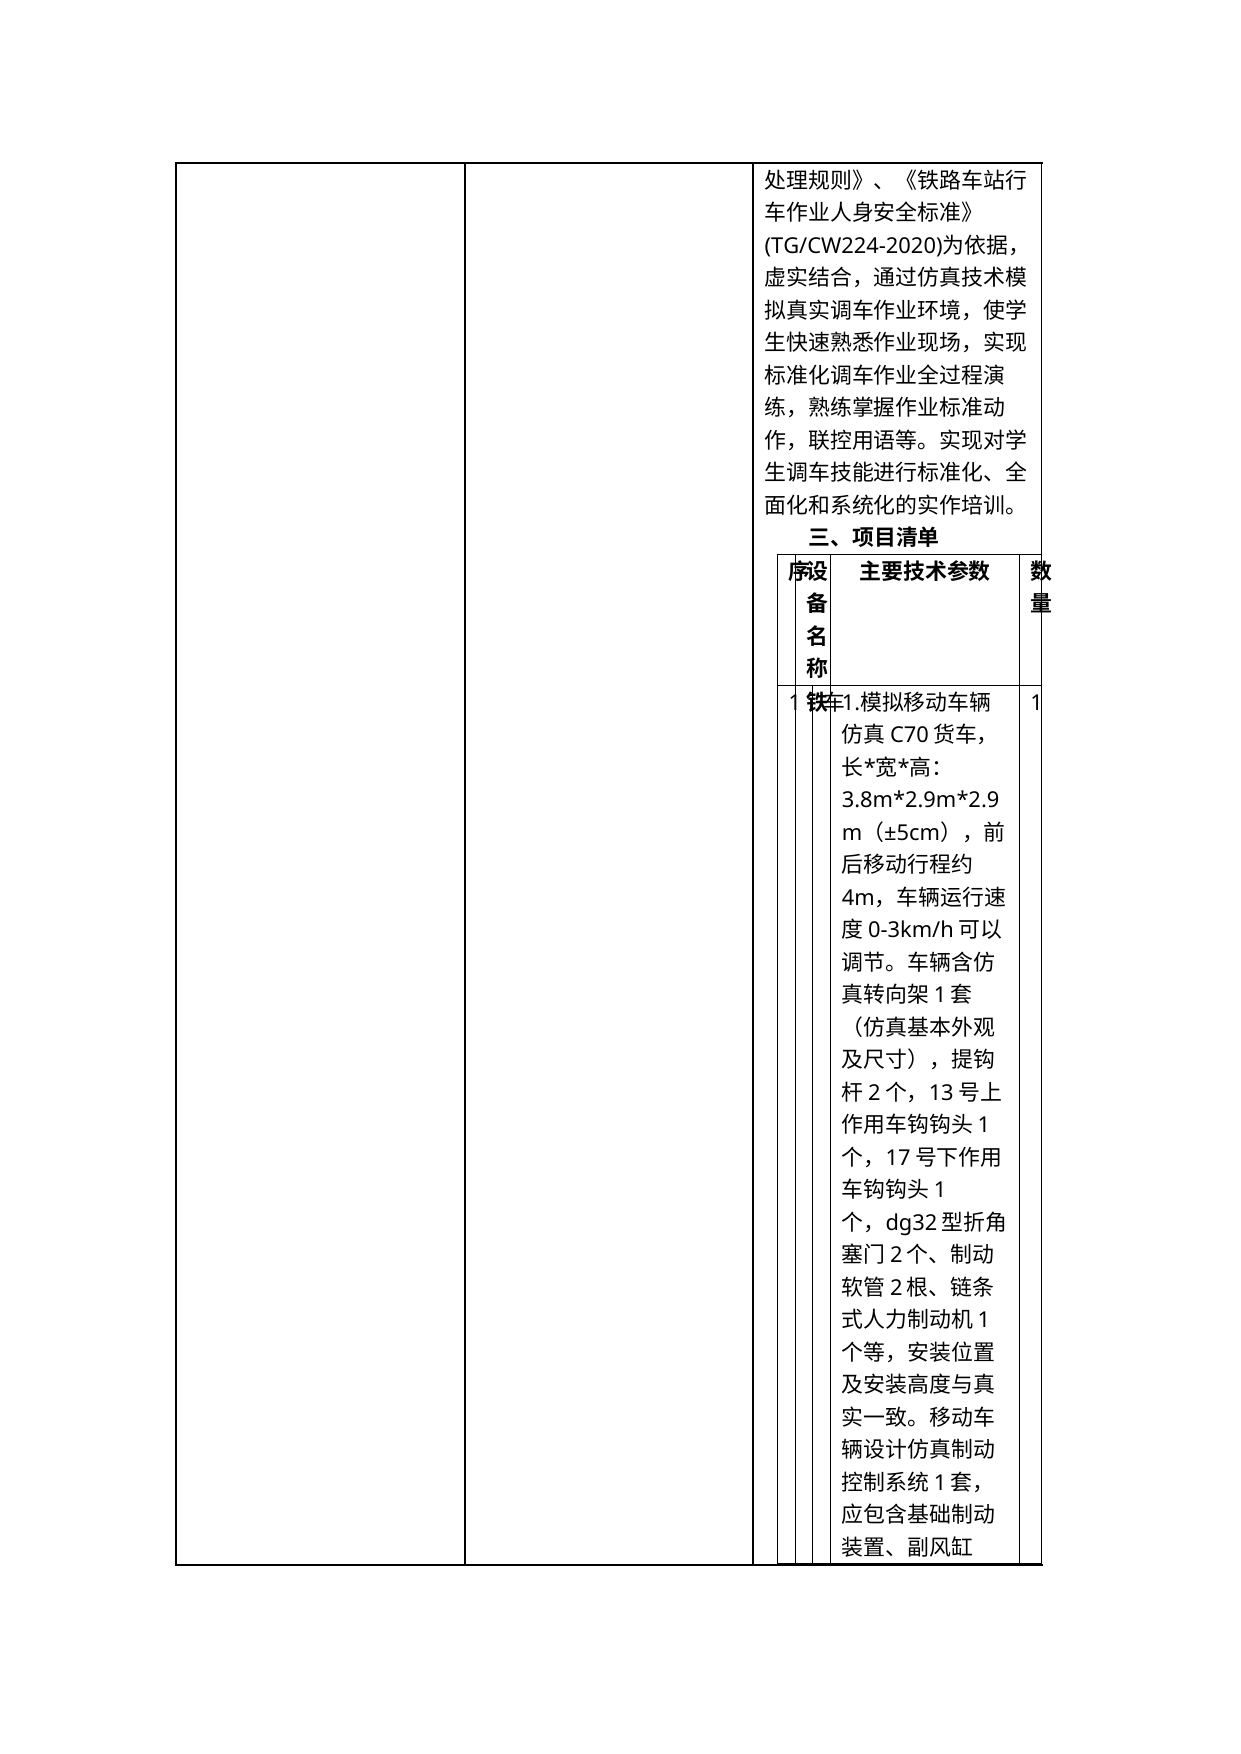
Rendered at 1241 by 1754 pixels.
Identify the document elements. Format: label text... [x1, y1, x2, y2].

table_cell [466, 164, 752, 1564]
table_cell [754, 164, 1041, 1564]
table_cell 1 [177, 164, 464, 1564]
